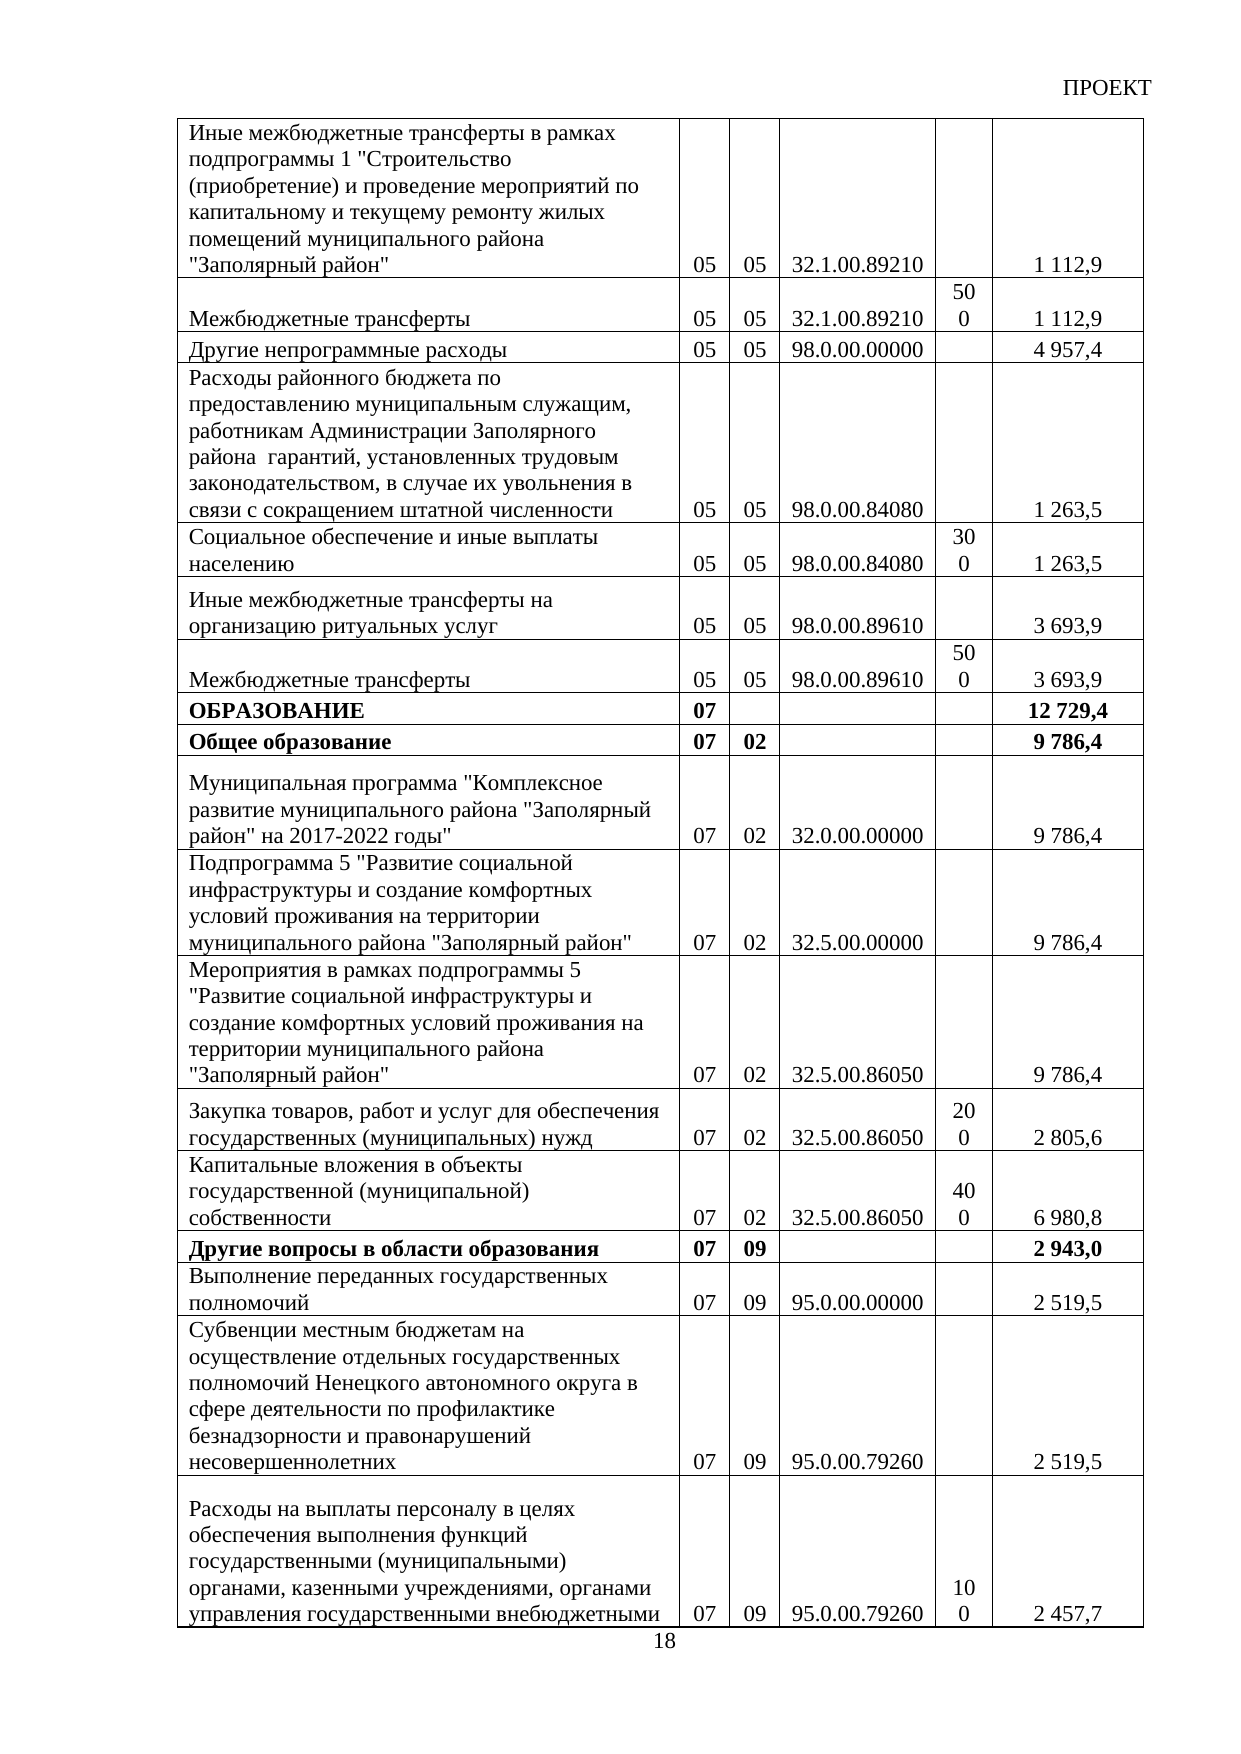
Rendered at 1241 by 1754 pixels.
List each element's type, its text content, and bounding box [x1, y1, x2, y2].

table_cell [780, 725, 935, 755]
table_cell 32.5.00.86050 [780, 1151, 935, 1230]
table_cell Закупка товаров, работ и услуг для обеспечения государственных (муниципальных) нужд [178, 1089, 679, 1150]
table_cell 9 786,4 [993, 756, 1143, 848]
table_cell 95.0.00.00000 [780, 1263, 935, 1315]
table_cell 2 519,5 [993, 1263, 1143, 1315]
table_cell 32.0.00.00000 [780, 756, 935, 848]
table_cell 3 693,9 [993, 577, 1143, 638]
table_cell 05 [730, 523, 779, 576]
table_cell Социальное обеспечение и иные выплаты населению [178, 523, 679, 576]
table_cell [936, 119, 992, 277]
table_cell 05 [680, 119, 729, 277]
table_cell [780, 693, 935, 723]
table_cell Мероприятия в рамках подпрограммы 5 "Развитие социальной инфраструктуры и создание комфортных условий проживания на территории муниципального района "Заполярный район" [178, 956, 679, 1088]
table_cell 1 263,5 [993, 523, 1143, 576]
table_cell 02 [730, 1089, 779, 1150]
table_cell [936, 956, 992, 1088]
table_cell Муниципальная программа "Комплексное развитие муниципального района "Заполярный район" на 2017-2022 годы" [178, 756, 679, 848]
table_cell 05 [680, 640, 729, 692]
table_cell Другие вопросы в области образования [178, 1231, 679, 1262]
table_cell ОБРАЗОВАНИЕ [178, 693, 679, 723]
table_cell 05 [680, 363, 729, 522]
table_cell 09 [730, 1231, 779, 1262]
table_cell 05 [730, 332, 779, 362]
table_cell Выполнение переданных государственных полномочий [178, 1263, 679, 1315]
table_cell 05 [730, 640, 779, 692]
table_cell Субвенции местным бюджетам на осуществление отдельных государственных полномочий Ненецкого автономного округа в сфере деятельности по профилактике безнадзорности и правонарушений несовершеннолетних [178, 1316, 679, 1474]
table_cell [936, 577, 992, 638]
table_cell 400 [936, 1151, 992, 1230]
table_cell [936, 756, 992, 848]
table_cell [780, 1231, 935, 1262]
table_cell 4 957,4 [993, 332, 1143, 362]
table_cell 200 [936, 1089, 992, 1150]
table_cell 05 [680, 577, 729, 638]
table_cell 9 786,4 [993, 725, 1143, 755]
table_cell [178, 1476, 679, 1626]
table_cell 02 [730, 956, 779, 1088]
table_cell [936, 693, 992, 723]
table_cell 98.0.00.89610 [780, 577, 935, 638]
table_cell 07 [680, 1089, 729, 1150]
table_cell 2 457,7 [993, 1476, 1143, 1626]
table_cell 07 [680, 1151, 729, 1230]
table_cell 100 [936, 1476, 992, 1626]
table_cell [936, 1231, 992, 1262]
table_cell 05 [680, 523, 729, 576]
table_cell 95.0.00.79260 [780, 1316, 935, 1474]
table_cell 07 [680, 1231, 729, 1262]
table_cell 32.1.00.89210 [780, 278, 935, 331]
table_cell Другие непрограммные расходы [178, 332, 679, 362]
table_cell 05 [680, 332, 729, 362]
table_cell 07 [680, 850, 729, 955]
table_cell 9 786,4 [993, 956, 1143, 1088]
table_cell 1 112,9 [993, 119, 1143, 277]
table_cell 1 263,5 [993, 363, 1143, 522]
table_cell 6 980,8 [993, 1151, 1143, 1230]
table_cell 09 [730, 1263, 779, 1315]
table_cell 05 [680, 278, 729, 331]
table_cell 98.0.00.89610 [780, 640, 935, 692]
table_cell 07 [680, 1263, 729, 1315]
table_cell Общее образование [178, 725, 679, 755]
table_cell Иные межбюджетные трансферты на организацию ритуальных услуг [178, 577, 679, 638]
table_cell 02 [730, 850, 779, 955]
table_cell 32.5.00.86050 [780, 1089, 935, 1150]
table_cell [936, 1263, 992, 1315]
table_cell 300 [936, 523, 992, 576]
table_cell 05 [730, 577, 779, 638]
table_cell Межбюджетные трансферты [178, 640, 679, 692]
table_cell 05 [730, 119, 779, 277]
table_cell 3 693,9 [993, 640, 1143, 692]
table_cell 02 [730, 1151, 779, 1230]
table_cell [936, 850, 992, 955]
table_cell Подпрограмма 5 "Развитие социальной инфраструктуры и создание комфортных условий проживания на территории муниципального района "Заполярный район" [178, 850, 679, 955]
table_cell 02 [730, 725, 779, 755]
table_cell 09 [730, 1316, 779, 1474]
table_cell 05 [730, 278, 779, 331]
table_cell [936, 363, 992, 522]
table_cell Межбюджетные трансферты [178, 278, 679, 331]
table_cell Капитальные вложения в объекты государственной (муниципальной) собственности [178, 1151, 679, 1230]
table_cell 07 [680, 956, 729, 1088]
table_cell 98.0.00.00000 [780, 332, 935, 362]
table_cell 95.0.00.79260 [780, 1476, 935, 1626]
table_cell 05 [730, 363, 779, 522]
table_cell 98.0.00.84080 [780, 523, 935, 576]
table_cell Иные межбюджетные трансферты в рамках подпрограммы 1 "Строительство (приобретение) и проведение мероприятий по капитальному и текущему ремонту жилых помещений муниципального района "Заполярный район" [178, 119, 679, 277]
table_cell 09 [730, 1476, 779, 1626]
table_cell 500 [936, 640, 992, 692]
table_cell 1 112,9 [993, 278, 1143, 331]
table_cell [936, 725, 992, 755]
table_cell 32.5.00.00000 [780, 850, 935, 955]
table_cell 32.1.00.89210 [780, 119, 935, 277]
table_cell 07 [680, 756, 729, 848]
table_cell [936, 1316, 992, 1474]
table_cell 12 729,4 [993, 693, 1143, 723]
table_cell [730, 693, 779, 723]
table_cell 07 [680, 1476, 729, 1626]
table_cell 07 [680, 1316, 729, 1474]
table_cell 2 519,5 [993, 1316, 1143, 1474]
table_cell 98.0.00.84080 [780, 363, 935, 522]
table_cell 07 [680, 693, 729, 723]
table_cell 07 [680, 725, 729, 755]
table_cell 32.5.00.86050 [780, 956, 935, 1088]
table_cell 9 786,4 [993, 850, 1143, 955]
table_cell [936, 332, 992, 362]
table_cell 2 805,6 [993, 1089, 1143, 1150]
table_cell Расходы районного бюджета по предоставлению муниципальным служащим, работникам Администрации Заполярного района гарантий, установленных трудовым законодательством, в случае их увольнения в связи с сокращением штатной численности [178, 363, 679, 522]
table_cell 500 [936, 278, 992, 331]
table_cell 2 943,0 [993, 1231, 1143, 1262]
table_cell 02 [730, 756, 779, 848]
